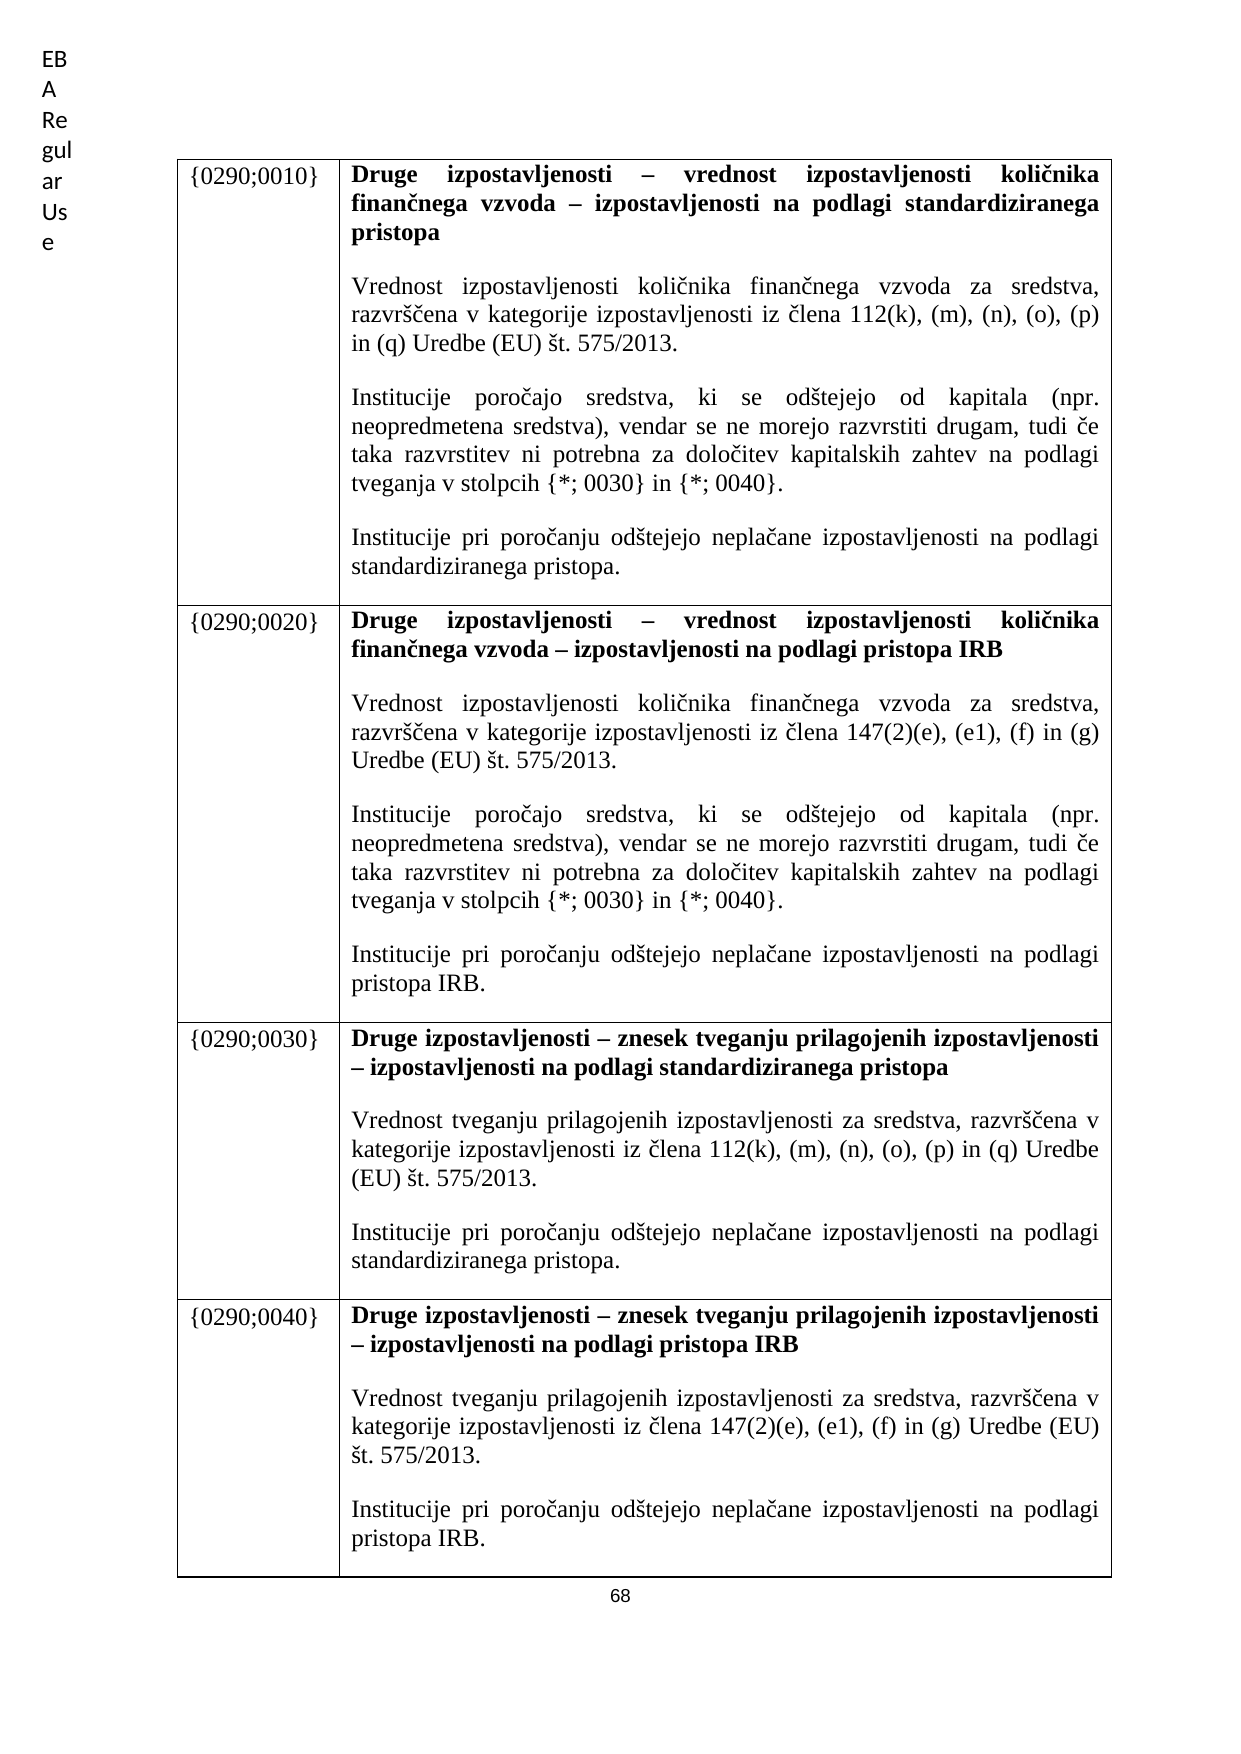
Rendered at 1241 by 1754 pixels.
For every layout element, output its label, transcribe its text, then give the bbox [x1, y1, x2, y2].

table_cell Druge izpostavljenosti – vrednost izpostavljenosti količnika finančnega vzvoda – izpostavljenosti na podlagi pristopa IRB Vrednost izpostavljenosti količnika finančnega vzvoda za sredstva, razvrščena v kategorije izpostavljenosti iz člena 147(2)(e), (e1), (f) in (g) Uredbe (EU) št. 575/2013. Institucije poročajo sredstva, ki se odštejejo od kapitala (npr. neopredmetena sredstva), vendar se ne morejo razvrstiti drugam, tudi če taka razvrstitev ni potrebna za določitev kapitalskih zahtev na podlagi tveganja v stolpcih {*; 0030} in {*; 0040}. Institucije pri poročanju odštejejo neplačane izpostavljenosti na podlagi pristopa IRB. [340, 606, 1111, 1022]
table_cell Druge izpostavljenosti – znesek tveganju prilagojenih izpostavljenosti – izpostavljenosti na podlagi pristopa IRB Vrednost tveganju prilagojenih izpostavljenosti za sredstva, razvrščena v kategorije izpostavljenosti iz člena 147(2)(e), (e1), (f) in (g) Uredbe (EU) št. 575/2013. Institucije pri poročanju odštejejo neplačane izpostavljenosti na podlagi pristopa IRB. [340, 1300, 1111, 1576]
table_cell Druge izpostavljenosti – vrednost izpostavljenosti količnika finančnega vzvoda – izpostavljenosti na podlagi standardiziranega pristopa Vrednost izpostavljenosti količnika finančnega vzvoda za sredstva, razvrščena v kategorije izpostavljenosti iz člena 112(k), (m), (n), (o), (p) in (q) Uredbe (EU) št. 575/2013. Institucije poročajo sredstva, ki se odštejejo od kapitala (npr. neopredmetena sredstva), vendar se ne morejo razvrstiti drugam, tudi če taka razvrstitev ni potrebna za določitev kapitalskih zahtev na podlagi tveganja v stolpcih {*; 0030} in {*; 0040}. Institucije pri poročanju odštejejo neplačane izpostavljenosti na podlagi standardiziranega pristopa. [340, 160, 1111, 604]
table_cell {0290;0030} [178, 1023, 339, 1299]
table_cell {0290;0010} [178, 160, 339, 604]
table_cell Druge izpostavljenosti – znesek tveganju prilagojenih izpostavljenosti – izpostavljenosti na podlagi standardiziranega pristopa Vrednost tveganju prilagojenih izpostavljenosti za sredstva, razvrščena v kategorije izpostavljenosti iz člena 112(k), (m), (n), (o), (p) in (q) Uredbe (EU) št. 575/2013. Institucije pri poročanju odštejejo neplačane izpostavljenosti na podlagi standardiziranega pristopa. [340, 1023, 1111, 1299]
table_cell {0290;0040} [178, 1300, 339, 1576]
table_cell {0290;0020} [178, 606, 339, 1022]
